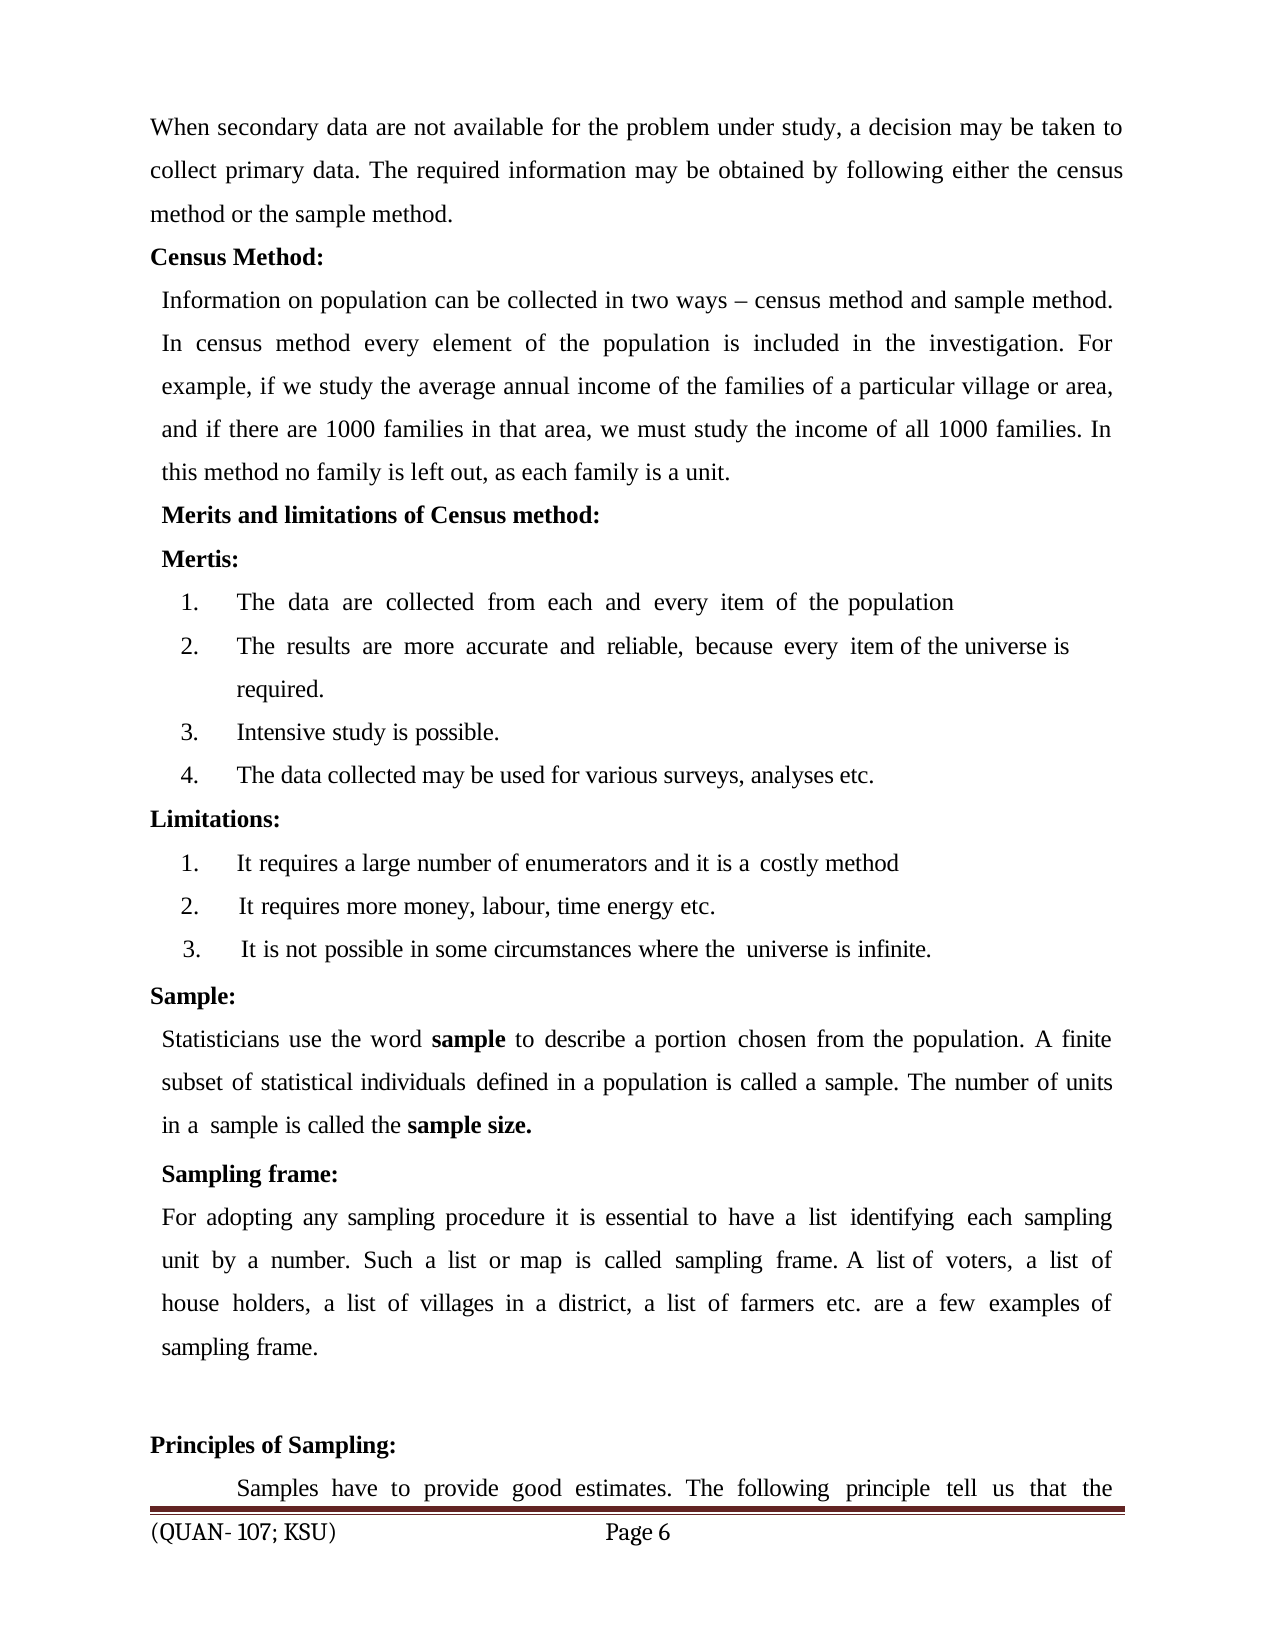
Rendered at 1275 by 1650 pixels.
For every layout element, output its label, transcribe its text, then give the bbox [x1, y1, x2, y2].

subtitle Sampling frame: [161, 1209, 1125, 1238]
text Statisticians use the word sample to describe a portion chosen from the population. A finite subset of statistical individuals defined in a population is called a sample. The number of units in a sample is called the sample size. [161, 1074, 1113, 1189]
list The data collected may be used for various surveys, analyses etc. [180, 811, 1113, 840]
text Sampling and Sample Designs [150, 112, 1125, 146]
list The data are collected from each and every item of the population [180, 638, 1113, 666]
text Limitations: [150, 854, 1112, 883]
text Mertis: [161, 594, 1114, 623]
list The results are more accurate and reliable, because every item of the universe is required. [180, 681, 1112, 753]
list Intensive study is possible. [180, 767, 1125, 796]
text For adopting any sampling procedure it is essential to have a list identifying each sampling unit by a number. Such a list or map is called sampling frame. A list of voters, a list of house holders, a list of villages in a district, a list of farmers etc. are a few examples of sampling frame. [161, 1252, 1113, 1411]
subtitle Sample: [150, 1031, 1125, 1060]
text Information on population can be collected in two ways – census method and sample method. In census method every element of the population is included in the investigation. For example, if we study the average annual income of the families of a particular village or area, and if there are 1000 families in that area, we must study the income of all 1000 families. In this method no family is left out, as each family is a unit. [161, 335, 1114, 537]
list It requires a large number of enumerators and it is a costly method [180, 898, 1022, 927]
text Census Method: [150, 292, 1125, 321]
text Merits and limitations of Census method: [161, 551, 1114, 580]
list It is not possible in some circumstances where the universe is infinite. [182, 984, 1008, 1013]
text When secondary data are not available for the problem under study, a decision may be taken to collect primary data. The required information may be obtained by following either the census method or the sample method. [150, 163, 1125, 278]
list It requires more money, labour, time energy etc. [180, 941, 1125, 970]
